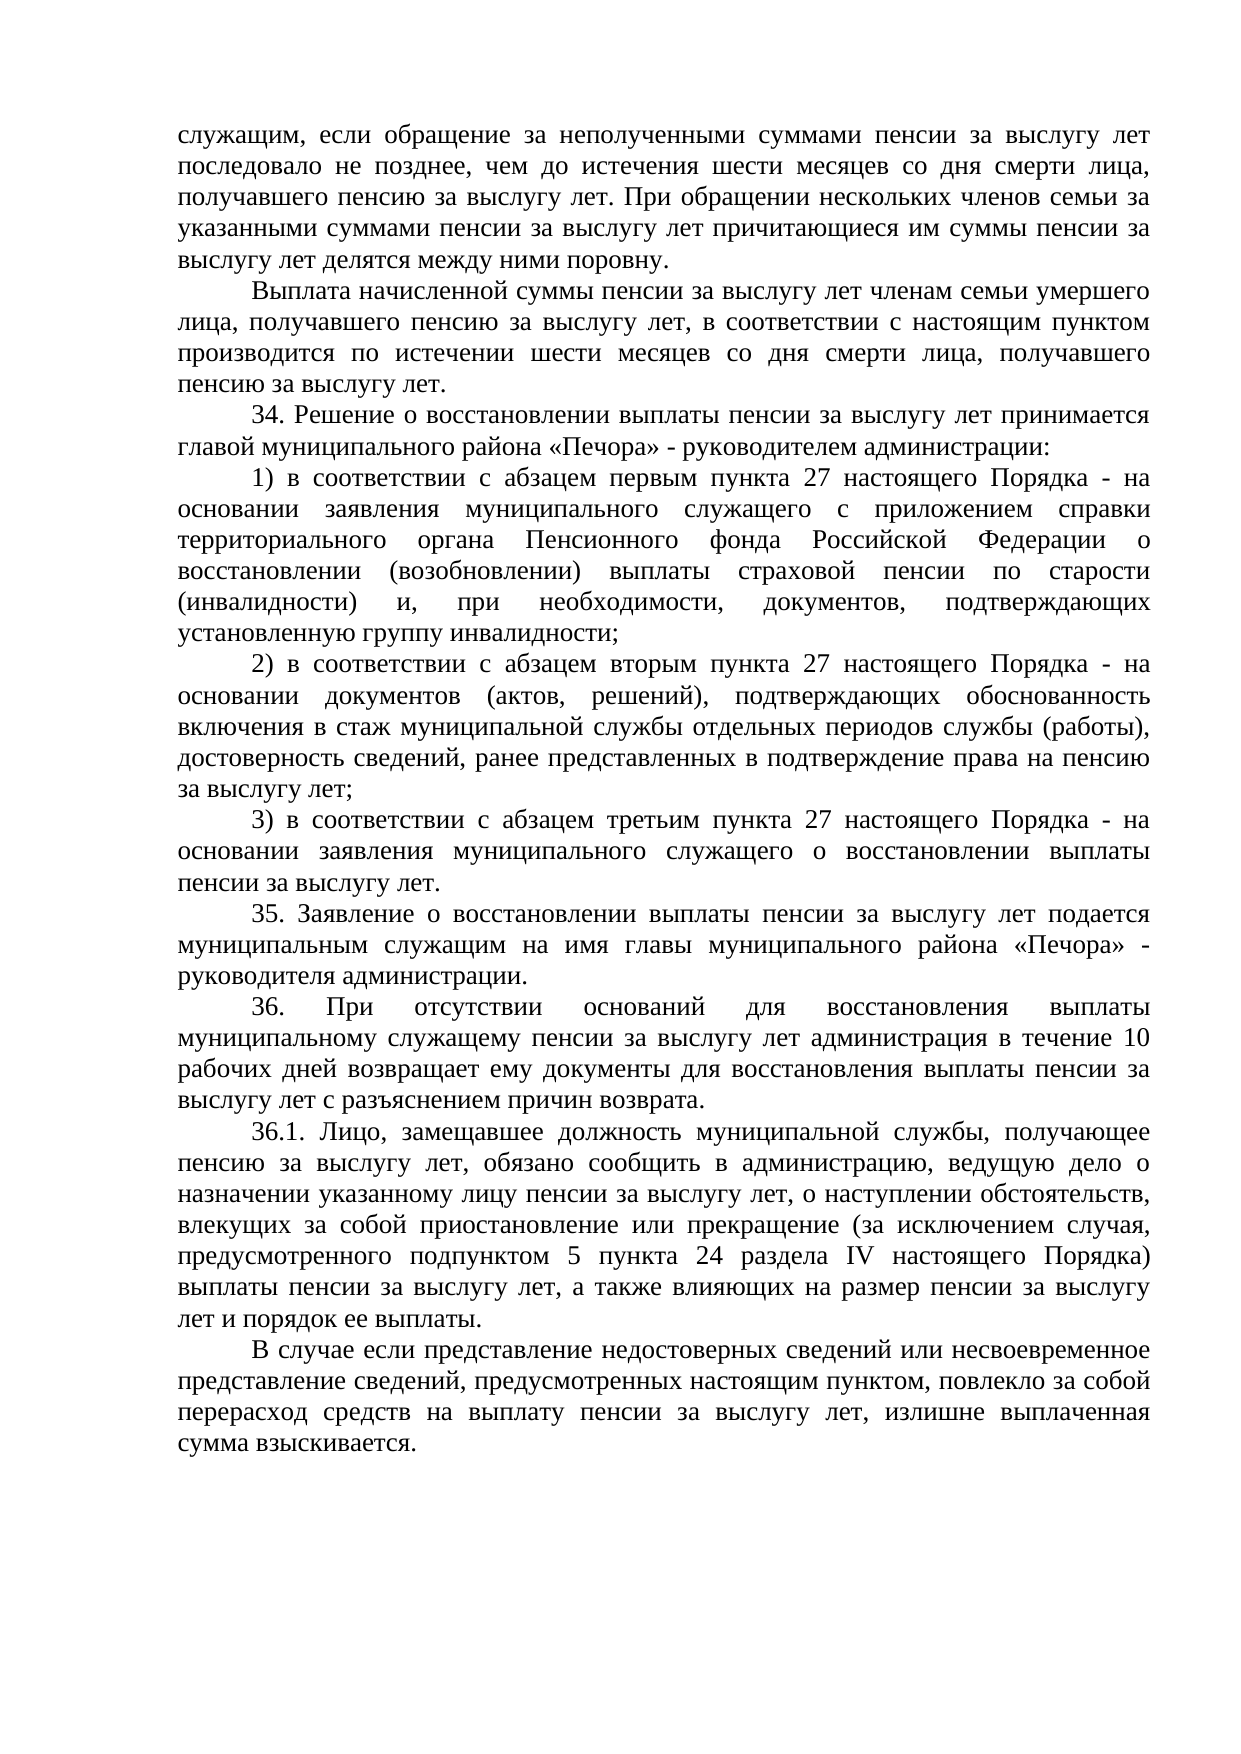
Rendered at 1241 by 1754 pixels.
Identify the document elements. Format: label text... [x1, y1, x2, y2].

text 34. Решение о восстановлении выплаты пенсии за выслугу лет принимается главой муниципального района «Печора» - руководителем администрации: [177, 398, 1152, 461]
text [177, 118, 1152, 274]
text В случае если представление недостоверных сведений или несвоевременное представление сведений, предусмотренных настоящим пунктом, повлекло за собой перерасход средств на выплату пенсии за выслугу лет, излишне выплаченная сумма взыскивается. [177, 1333, 1152, 1457]
text 36.1. Лицо, замещавшее должность муниципальной службы, получающее пенсию за выслугу лет, обязано сообщить в администрацию, ведущую дело о назначении указанному лицу пенсии за выслугу лет, о наступлении обстоятельств, влекущих за собой приостановление или прекращение (за исключением случая, предусмотренного подпунктом 5 пункта 24 раздела IV настоящего Порядка) выплаты пенсии за выслугу лет, а также влияющих на размер пенсии за выслугу лет и порядок ее выплаты. [177, 1115, 1152, 1333]
text 2) в соответствии с абзацем вторым пункта 27 настоящего Порядка - на основании документов (актов, решений), подтверждающих обоснованность включения в стаж муниципальной службы отдельных периодов службы (работы), достоверность сведений, ранее представленных в подтверждение права на пенсию за выслугу лет; [177, 648, 1152, 803]
text 1) в соответствии с абзацем первым пункта 27 настоящего Порядка - на основании заявления муниципального служащего с приложением справки территориального органа Пенсионного фонда Российской Федерации о восстановлении (возобновлении) выплаты страховой пенсии по старости (инвалидности) и, при необходимости, документов, подтверждающих установленную группу инвалидности; [177, 461, 1152, 648]
text 3) в соответствии с абзацем третьим пункта 27 настоящего Порядка - на основании заявления муниципального служащего о восстановлении выплаты пенсии за выслугу лет. [177, 803, 1152, 897]
text 36. При отсутствии оснований для восстановления выплаты муниципальному служащему пенсии за выслугу лет администрация в течение 10 рабочих дней возвращает ему документы для восстановления выплаты пенсии за выслугу лет с разъяснением причин возврата. [177, 990, 1152, 1115]
text Выплата начисленной суммы пенсии за выслугу лет членам семьи умершего лица, получавшего пенсию за выслугу лет, в соответствии с настоящим пунктом производится по истечении шести месяцев со дня смерти лица, получавшего пенсию за выслугу лет. [177, 274, 1152, 398]
text 35. Заявление о восстановлении выплаты пенсии за выслугу лет подается муниципальным служащим на имя главы муниципального района «Печора» - руководителя администрации. [177, 897, 1152, 990]
